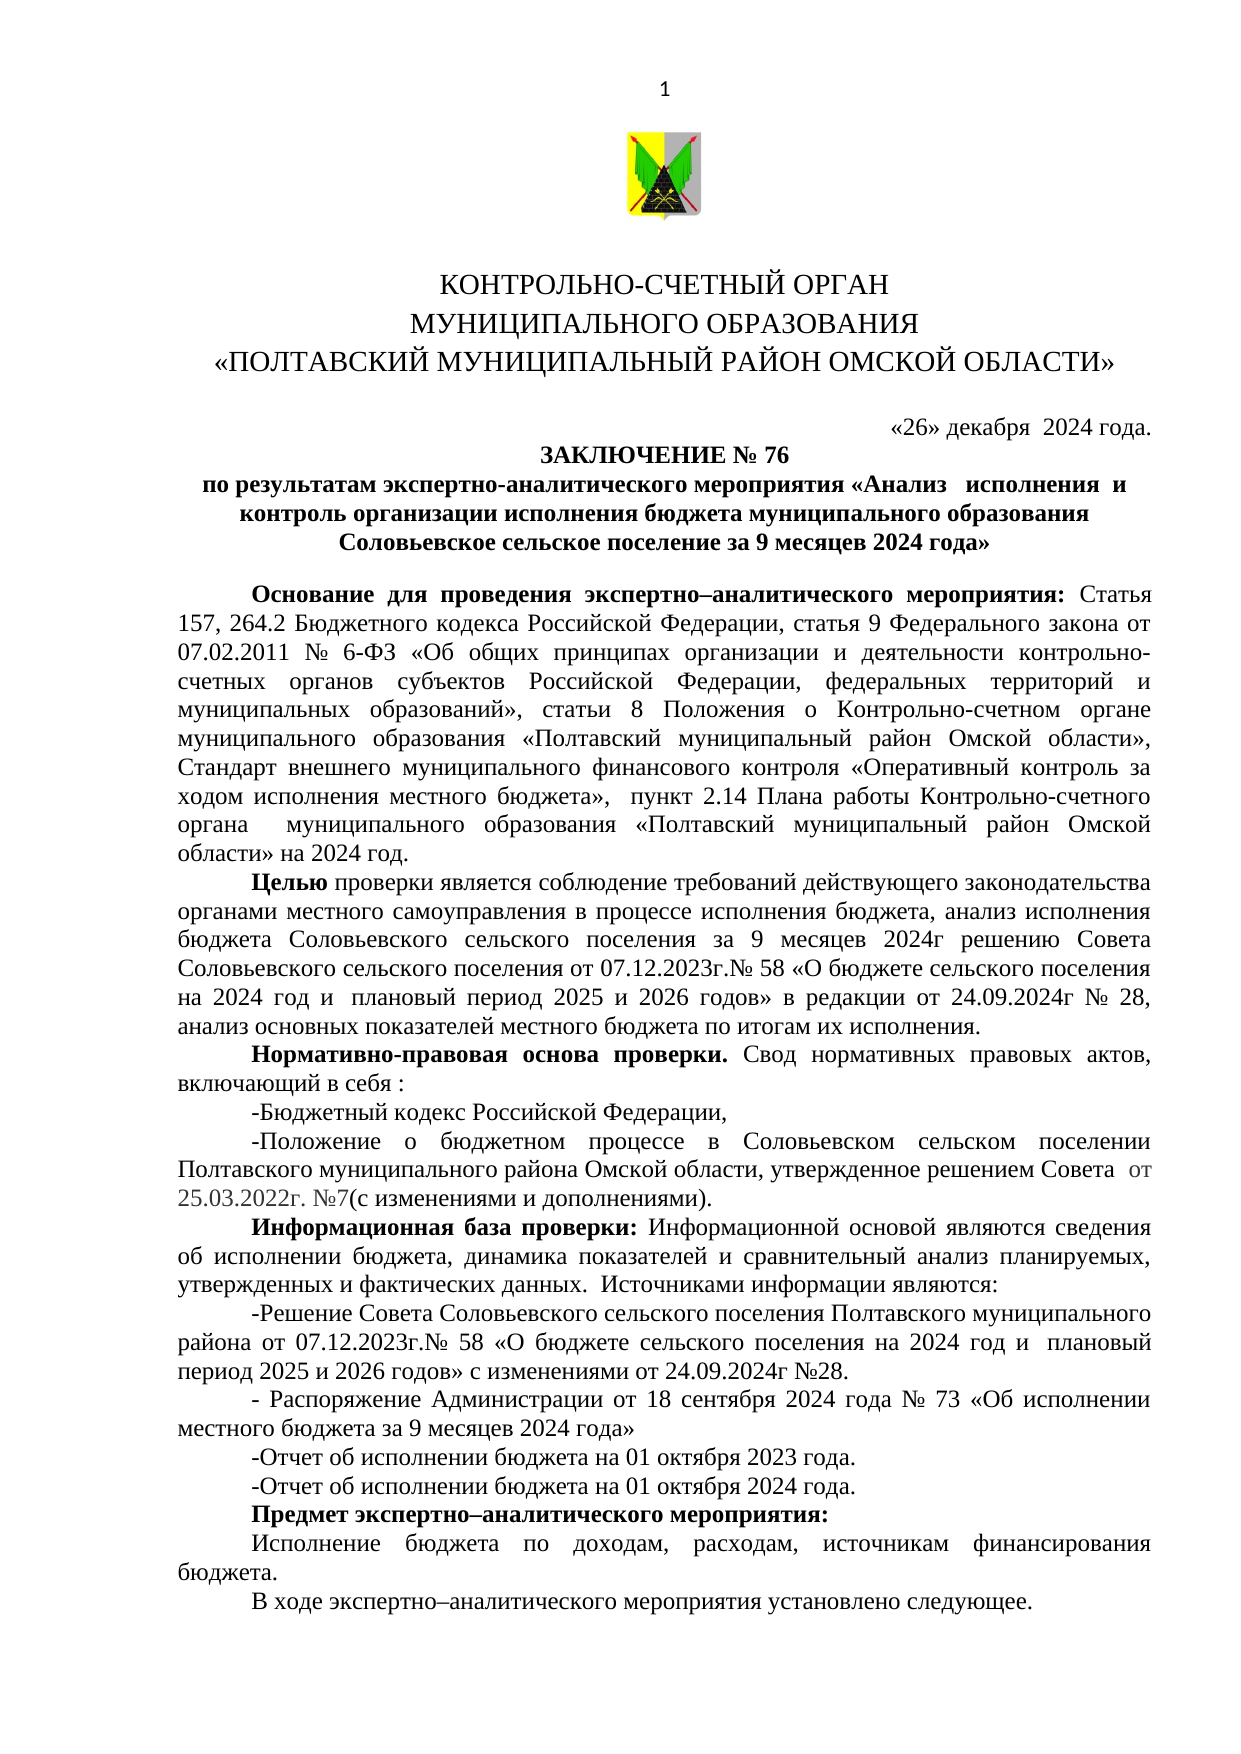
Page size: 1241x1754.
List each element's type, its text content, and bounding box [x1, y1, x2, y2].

text Информационная база проверки: Информационной основой являются сведения об исполнении бюджета, динамика показателей и сравнительный анализ планируемых, утвержденных и фактических данных. Источниками информации являются: [177, 1212, 1152, 1298]
text -Положение о бюджетном процессе в Соловьевском сельском поселении Полтавского муниципального района Омской области, утвержденное решением Совета от 25.03.2022г. №7(с изменениями и дополнениями). [177, 1126, 1152, 1212]
text по результатам экспертно-аналитического мероприятия «Анализ исполнения и контроль организации исполнения бюджета муниципального образования Соловьевское сельское поселение за 9 месяцев 2024 года» [177, 469, 1152, 555]
text -Решение Совета Соловьевского сельского поселения Полтавского муниципального района от 07.12.2023г.№ 58 «О бюджете сельского поселения на 2024 год и плановый период 2025 и 2026 годов» с изменениями от 24.09.2024г №28. [177, 1298, 1152, 1384]
text Исполнение бюджета по доходам, расходам, источникам финансирования бюджета. [177, 1528, 1152, 1586]
text Предмет экспертно–аналитического мероприятия: [177, 1499, 1152, 1528]
text МУНИЦИПАЛЬНОГО ОБРАЗОВАНИЯ [177, 306, 1152, 339]
text Целью проверки является соблюдение требований действующего законодательства органами местного самоуправления в процессе исполнения бюджета, анализ исполнения бюджета Соловьевского сельского поселения за 9 месяцев 2024г решению Совета Соловьевского сельского поселения от 07.12.2023г.№ 58 «О бюджете сельского поселения на 2024 год и плановый период 2025 и 2026 годов» в редакции от 24.09.2024г № 28, анализ основных показателей местного бюджета по итогам их исполнения. [177, 867, 1152, 1039]
text -Отчет об исполнении бюджета на 01 октября 2024 года. [177, 1471, 1152, 1499]
text ЗАКЛЮЧЕНИЕ № 76 [177, 440, 1152, 469]
text «26» декабря 2024 года. [177, 412, 1152, 440]
text В ходе экспертно–аналитического мероприятия установлено следующее. [177, 1586, 1152, 1614]
text -Отчет об исполнении бюджета на 01 октября 2023 года. [177, 1442, 1152, 1471]
text -Бюджетный кодекс Российской Федерации, [177, 1097, 1152, 1126]
text «ПОЛТАВСКИЙ МУНИЦИПАЛЬНЫЙ РАЙОН ОМСКОЙ ОБЛАСТИ» [177, 344, 1152, 378]
text - Распоряжение Администрации от 18 сентября 2024 года № 73 «Об исполнении местного бюджета за 9 месяцев 2024 года» [177, 1384, 1152, 1442]
picture [622, 129, 707, 225]
text Основание для проведения экспертно–аналитического мероприятия: Статья 157, 264.2 Бюджетного кодекса Российской Федерации, статья 9 Федерального закона от 07.02.2011 № 6-ФЗ «Об общих принципах организации и деятельности контрольно-счетных органов субъектов Российской Федерации, федеральных территорий и муниципальных образований», статьи 8 Положения о Контрольно-счетном органе муниципального образования «Полтавский муниципальный район Омской области», Стандарт внешнего муниципального финансового контроля «Оперативный контроль за ходом исполнения местного бюджета», пункт 2.14 Плана работы Контрольно-счетного органа муниципального образования «Полтавский муниципальный район Омской области» на 2024 год. [177, 579, 1152, 867]
text КОНТРОЛЬНО-СЧЕТНЫЙ ОРГАН [177, 267, 1152, 301]
text Нормативно-правовая основа проверки. Свод нормативных правовых актов, включающий в себя : [177, 1039, 1152, 1097]
